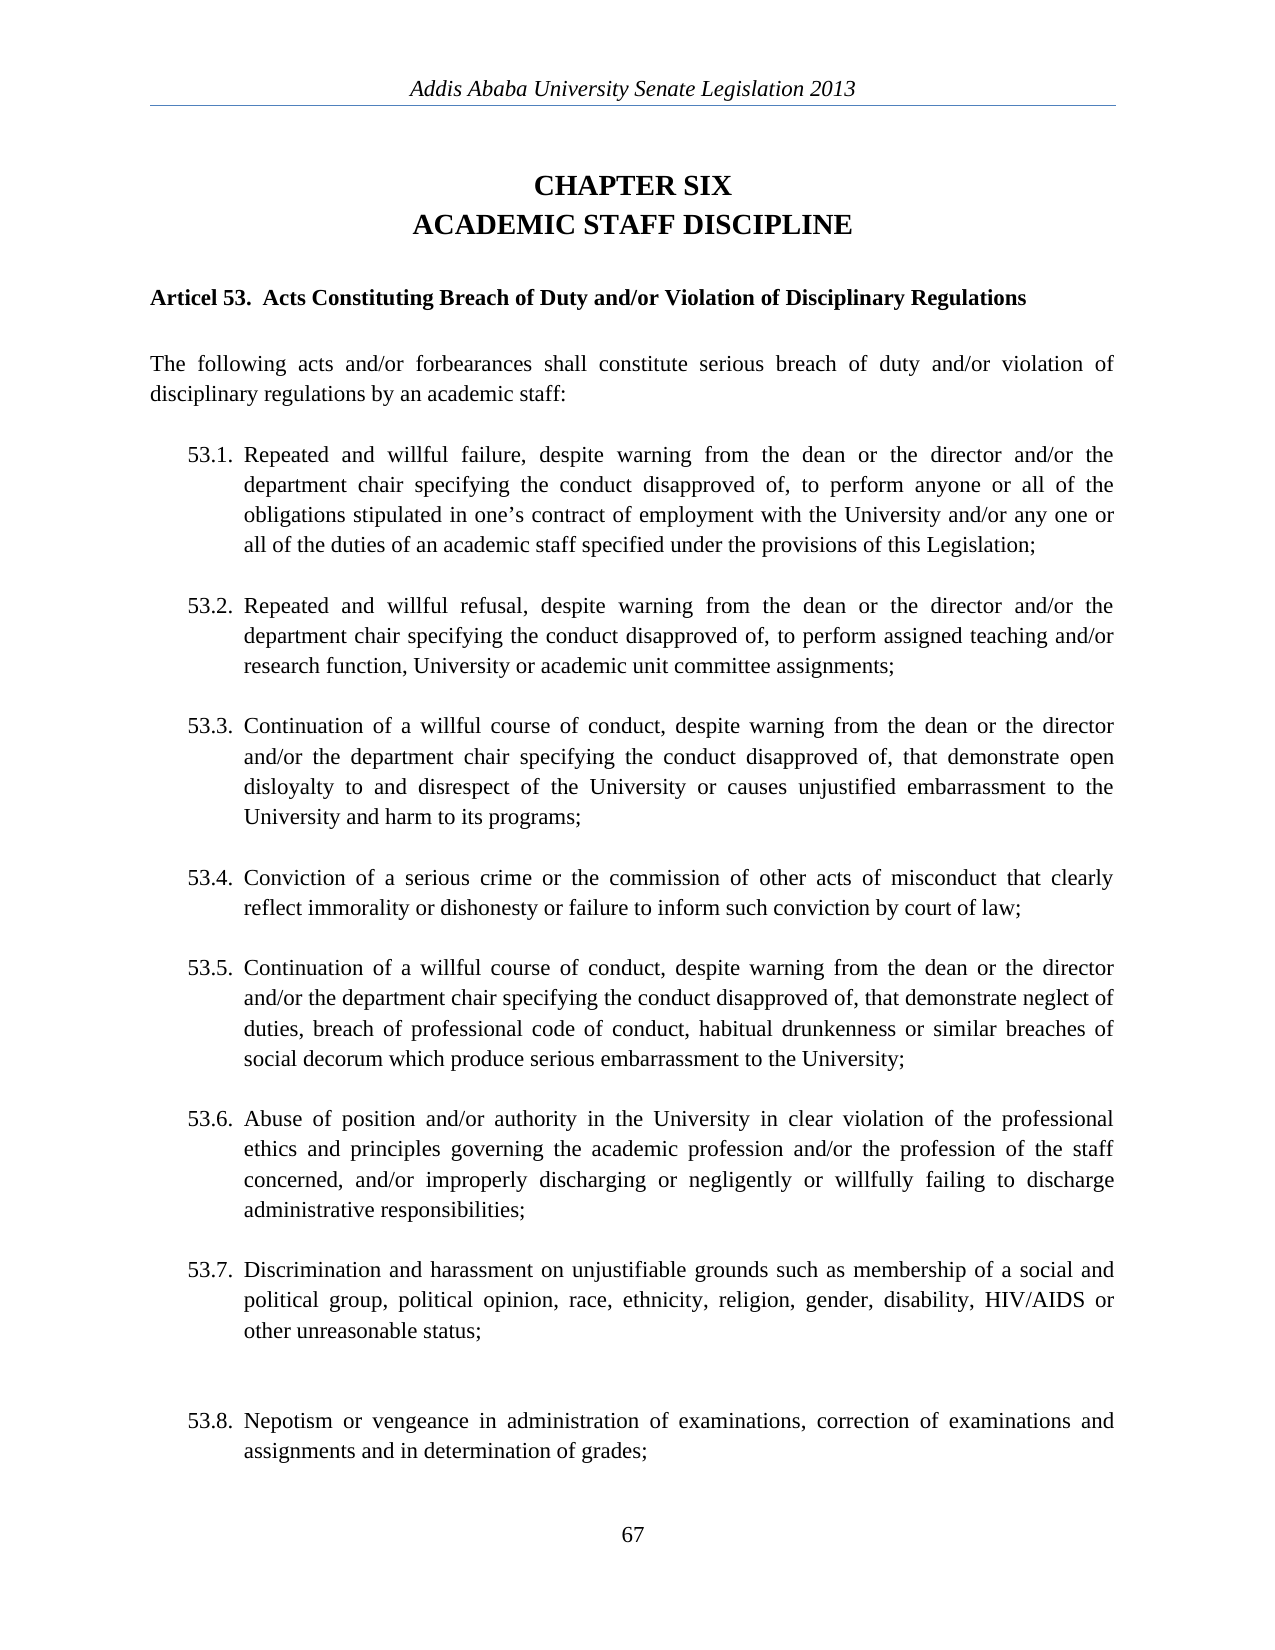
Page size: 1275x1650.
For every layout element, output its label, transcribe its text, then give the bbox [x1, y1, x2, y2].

text The following acts and/or forbearances shall constitute serious breach of duty and/or violation of disciplinary regulations by an academic staff: [150, 350, 1116, 407]
list Discrimination and harassment on unjustifiable grounds such as membership of a social and political group, political opinion, race, ethnicity, religion, gender, disability, HIV/AIDS or other unreasonable status; [187, 1256, 1116, 1343]
list Repeated and willful refusal, despite warning from the dean or the director and/or the department chair specifying the conduct disapproved of, to perform assigned teaching and/or research function, University or academic unit committee assignments; [187, 592, 1116, 678]
list Acts Constituting Breach of Duty and/or Violation of Disciplinary Regulations [150, 284, 1116, 311]
list Abuse of position and/or authority in the University in clear violation of the professional ethics and principles governing the academic profession and/or the profession of the staff concerned, and/or improperly discharging or negligently or willfully failing to discharge administrative responsibilities; [187, 1105, 1116, 1222]
list Continuation of a willful course of conduct, despite warning from the dean or the director and/or the department chair specifying the conduct disapproved of, that demonstrate neglect of duties, breach of professional code of conduct, habitual drunkenness or similar breaches of social decorum which produce serious embarrassment to the University; [187, 954, 1116, 1071]
list Continuation of a willful course of conduct, despite warning from the dean or the director and/or the department chair specifying the conduct disapproved of, that demonstrate open disloyalty to and disrespect of the University or causes unjustified embarrassment to the University and harm to its programs; [187, 712, 1116, 829]
list Repeated and willful failure, despite warning from the dean or the director and/or the department chair specifying the conduct disapproved of, to perform anyone or all of the obligations stipulated in one’s contract of employment with the University and/or any one or all of the duties of an academic staff specified under the provisions of this Legislation; [187, 441, 1116, 558]
text ACADEMIC STAFF DISCIPLINE [150, 207, 1116, 241]
text CHAPTER SIX [150, 168, 1116, 202]
list Conviction of a serious crime or the commission of other acts of misconduct that clearly reflect immorality or dishonesty or failure to inform such conviction by court of law; [187, 863, 1116, 920]
list Nepotism or vengeance in administration of examinations, correction of examinations and assignments and in determination of grades; [187, 1407, 1116, 1464]
